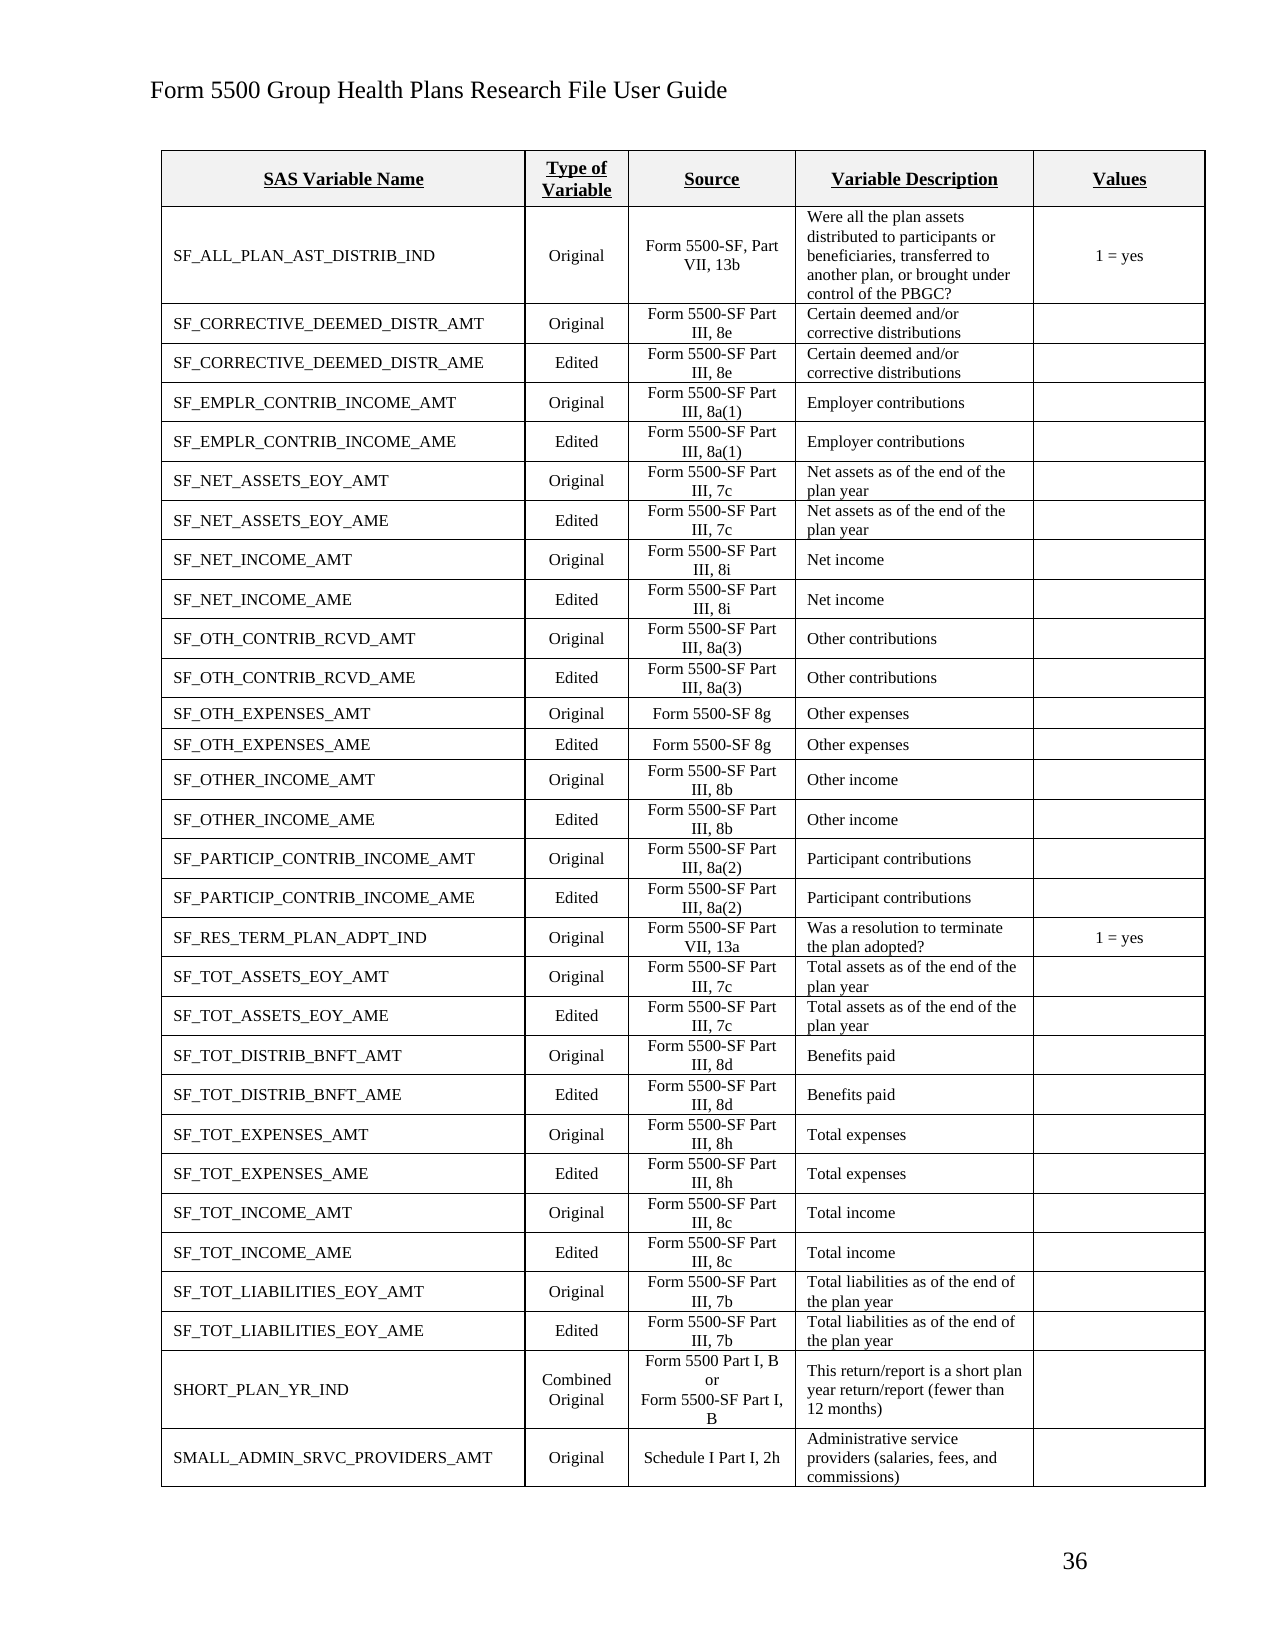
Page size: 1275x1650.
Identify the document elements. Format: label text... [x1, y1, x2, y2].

table_cell Employer contributions [796, 422, 1033, 461]
table_cell Other expenses [796, 698, 1033, 728]
table_cell Total income [796, 1194, 1033, 1232]
table_cell SF_OTHER_INCOME_AMT [162, 760, 524, 799]
table_cell SF_PARTICIP_CONTRIB_INCOME_AMT [162, 839, 524, 877]
table_cell Edited [526, 501, 628, 539]
table_cell Benefits paid [796, 1075, 1033, 1114]
table_cell Participant contributions [796, 839, 1033, 877]
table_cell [796, 1429, 1033, 1486]
table_cell Form 5500-SF Part III, 8e [629, 344, 795, 382]
table_cell Form 5500-SF Part III, 8i [629, 540, 795, 579]
table_cell [1034, 839, 1204, 877]
table_cell SF_TOT_LIABILITIES_EOY_AME [162, 1312, 524, 1350]
table_cell Edited [526, 580, 628, 618]
table_cell Form 5500-SF Part III, 8a(2) [629, 879, 795, 917]
table_cell Total liabilities as of the end of the plan year [796, 1312, 1033, 1350]
table_cell Total income [796, 1233, 1033, 1271]
table_cell Edited [526, 1233, 628, 1271]
table_cell Combined Original [526, 1351, 628, 1428]
table_cell SF_TOT_INCOME_AME [162, 1233, 524, 1271]
table_cell Form 5500-SF Part III, 8i [629, 580, 795, 618]
table_cell Form 5500-SF Part III, 8h [629, 1115, 795, 1153]
table_cell SF_CORRECTIVE_DEEMED_DISTR_AMT [162, 304, 524, 342]
table_cell Form 5500-SF Part III, 8a(2) [629, 839, 795, 877]
table_cell [1034, 1351, 1204, 1428]
table_cell SMALL_ADMIN_SRVC_PROVIDERS_AMT [162, 1429, 524, 1486]
table_cell Certain deemed and/or corrective distributions [796, 304, 1033, 342]
table_cell [1034, 760, 1204, 799]
table_cell Original [526, 383, 628, 421]
table_cell SF_TOT_INCOME_AMT [162, 1194, 524, 1232]
table_cell [1034, 462, 1204, 500]
table_cell SF_OTH_EXPENSES_AMT [162, 698, 524, 728]
table_cell Original [526, 1115, 628, 1153]
table_cell Form 5500-SF Part III, 8d [629, 1075, 795, 1114]
table_header SAS Variable Name [162, 151, 524, 206]
table_cell Schedule I Part I, 2h [629, 1429, 795, 1486]
table_cell [1034, 501, 1204, 539]
table_cell SHORT_PLAN_YR_IND [162, 1351, 524, 1428]
table_cell Edited [526, 659, 628, 697]
table_cell Original [526, 619, 628, 657]
table_cell Edited [526, 997, 628, 1035]
table_cell SF_TOT_EXPENSES_AME [162, 1154, 524, 1192]
table_cell Original [526, 540, 628, 579]
table_cell Form 5500-SF Part III, 8d [629, 1036, 795, 1074]
table_cell Form 5500-SF Part III, 8a(1) [629, 383, 795, 421]
table_cell Original [526, 839, 628, 877]
table_cell SF_RES_TERM_PLAN_ADPT_IND [162, 918, 524, 956]
table_cell Form 5500-SF, Part VII, 13b [629, 207, 795, 303]
table_cell This return/report is a short plan year return/report (fewer than 12 months) [796, 1351, 1033, 1428]
table_cell Form 5500-SF Part III, 7c [629, 501, 795, 539]
table_cell SF_TOT_ASSETS_EOY_AME [162, 997, 524, 1035]
table_cell [1034, 344, 1204, 382]
table_cell Form 5500 Part I, B or Form 5500-SF Part I, B [629, 1351, 795, 1428]
table_cell Form 5500-SF Part III, 8a(1) [629, 422, 795, 461]
table_cell SF_NET_INCOME_AMT [162, 540, 524, 579]
table_cell SF_OTH_EXPENSES_AME [162, 729, 524, 759]
table_cell Form 5500-SF Part III, 8b [629, 800, 795, 838]
table_cell [1034, 800, 1204, 838]
table_cell SF_NET_INCOME_AME [162, 580, 524, 618]
table_cell Total expenses [796, 1115, 1033, 1153]
table_cell Form 5500-SF Part III, 7b [629, 1312, 795, 1350]
table_cell Form 5500-SF Part VII, 13a [629, 918, 795, 956]
table_cell Other income [796, 760, 1033, 799]
table_cell Original [526, 957, 628, 996]
table_header Variable Description [796, 151, 1033, 206]
table_cell Form 5500-SF Part III, 8a(3) [629, 659, 795, 697]
table_cell Form 5500-SF Part III, 8b [629, 760, 795, 799]
table_cell Edited [526, 800, 628, 838]
table_cell [1034, 580, 1204, 618]
table_cell Form 5500-SF Part III, 8a(3) [629, 619, 795, 657]
table_cell Net assets as of the end of the plan year [796, 462, 1033, 500]
table_cell Edited [526, 879, 628, 917]
table_cell Form 5500-SF Part III, 7c [629, 462, 795, 500]
table_cell [1034, 879, 1204, 917]
table_cell Other contributions [796, 619, 1033, 657]
table_cell Form 5500-SF Part III, 8e [629, 304, 795, 342]
table_cell Edited [526, 422, 628, 461]
table_cell Original [526, 207, 628, 303]
table_cell [1034, 698, 1204, 728]
table_cell [1034, 1272, 1204, 1311]
table_cell Employer contributions [796, 383, 1033, 421]
table_cell Was a resolution to terminate the plan adopted? [796, 918, 1033, 956]
table_cell Total assets as of the end of the plan year [796, 957, 1033, 996]
table_cell Form 5500-SF Part III, 8c [629, 1194, 795, 1232]
table_cell [1034, 1194, 1204, 1232]
table_cell Form 5500-SF Part III, 7c [629, 957, 795, 996]
table_cell 1 = yes [1034, 207, 1204, 303]
table_cell Form 5500-SF Part III, 8h [629, 1154, 795, 1192]
table_cell Form 5500-SF Part III, 7c [629, 997, 795, 1035]
table_cell SF_EMPLR_CONTRIB_INCOME_AMT [162, 383, 524, 421]
table_cell Edited [526, 1312, 628, 1350]
table_cell SF_TOT_EXPENSES_AMT [162, 1115, 524, 1153]
table_cell Original [526, 918, 628, 956]
table_header Source [629, 151, 795, 206]
table_cell SF_ALL_PLAN_AST_DISTRIB_IND [162, 207, 524, 303]
table_cell 1 = yes [1034, 918, 1204, 956]
table_cell [1034, 619, 1204, 657]
table_cell SF_PARTICIP_CONTRIB_INCOME_AME [162, 879, 524, 917]
table_cell Original [526, 698, 628, 728]
table_cell Edited [526, 729, 628, 759]
table_cell [1034, 729, 1204, 759]
table_cell [1034, 422, 1204, 461]
table_cell Other income [796, 800, 1033, 838]
table_cell SF_NET_ASSETS_EOY_AMT [162, 462, 524, 500]
table_cell Net income [796, 540, 1033, 579]
table_cell [1034, 1429, 1204, 1486]
table_cell SF_EMPLR_CONTRIB_INCOME_AME [162, 422, 524, 461]
table_cell SF_CORRECTIVE_DEEMED_DISTR_AME [162, 344, 524, 382]
table_cell [1034, 540, 1204, 579]
table_cell Edited [526, 344, 628, 382]
table_cell SF_TOT_DISTRIB_BNFT_AMT [162, 1036, 524, 1074]
table_cell Original [526, 462, 628, 500]
table_cell Form 5500-SF Part III, 7b [629, 1272, 795, 1311]
table_cell Original [526, 1429, 628, 1486]
table_cell [1034, 659, 1204, 697]
table_cell Net income [796, 580, 1033, 618]
table_cell Other contributions [796, 659, 1033, 697]
table_cell [1034, 957, 1204, 996]
table_cell SF_OTHER_INCOME_AME [162, 800, 524, 838]
table_cell SF_TOT_ASSETS_EOY_AMT [162, 957, 524, 996]
table_cell Form 5500-SF Part III, 8c [629, 1233, 795, 1271]
table_cell Other expenses [796, 729, 1033, 759]
table_cell SF_OTH_CONTRIB_RCVD_AME [162, 659, 524, 697]
table_cell Were all the plan assets distributed to participants or beneficiaries, transferred to another plan, or brought under control of the PBGC? [796, 207, 1033, 303]
table_cell SF_OTH_CONTRIB_RCVD_AMT [162, 619, 524, 657]
table_header Values [1034, 151, 1204, 206]
table_cell [1034, 1036, 1204, 1074]
table_cell SF_TOT_LIABILITIES_EOY_AMT [162, 1272, 524, 1311]
table_cell Net assets as of the end of the plan year [796, 501, 1033, 539]
table_cell Participant contributions [796, 879, 1033, 917]
table_cell [1034, 304, 1204, 342]
table_cell Original [526, 760, 628, 799]
table_cell Edited [526, 1154, 628, 1192]
table_cell Total assets as of the end of the plan year [796, 997, 1033, 1035]
table_cell Benefits paid [796, 1036, 1033, 1074]
table_cell Original [526, 1194, 628, 1232]
table_cell SF_NET_ASSETS_EOY_AME [162, 501, 524, 539]
table_cell Certain deemed and/or corrective distributions [796, 344, 1033, 382]
table_cell Original [526, 1272, 628, 1311]
table_cell Form 5500-SF 8g [629, 729, 795, 759]
table_cell Edited [526, 1075, 628, 1114]
table_cell [1034, 1233, 1204, 1271]
table_cell Original [526, 304, 628, 342]
table_cell [1034, 1115, 1204, 1153]
table_header Type of Variable [526, 151, 628, 206]
table_cell Form 5500-SF 8g [629, 698, 795, 728]
table_cell SF_TOT_DISTRIB_BNFT_AME [162, 1075, 524, 1114]
table_cell Total expenses [796, 1154, 1033, 1192]
table_cell Original [526, 1036, 628, 1074]
table_cell [1034, 1312, 1204, 1350]
table_cell [1034, 383, 1204, 421]
table_cell [1034, 1075, 1204, 1114]
table_cell Total liabilities as of the end of the plan year [796, 1272, 1033, 1311]
table_cell [1034, 997, 1204, 1035]
table_cell [1034, 1154, 1204, 1192]
